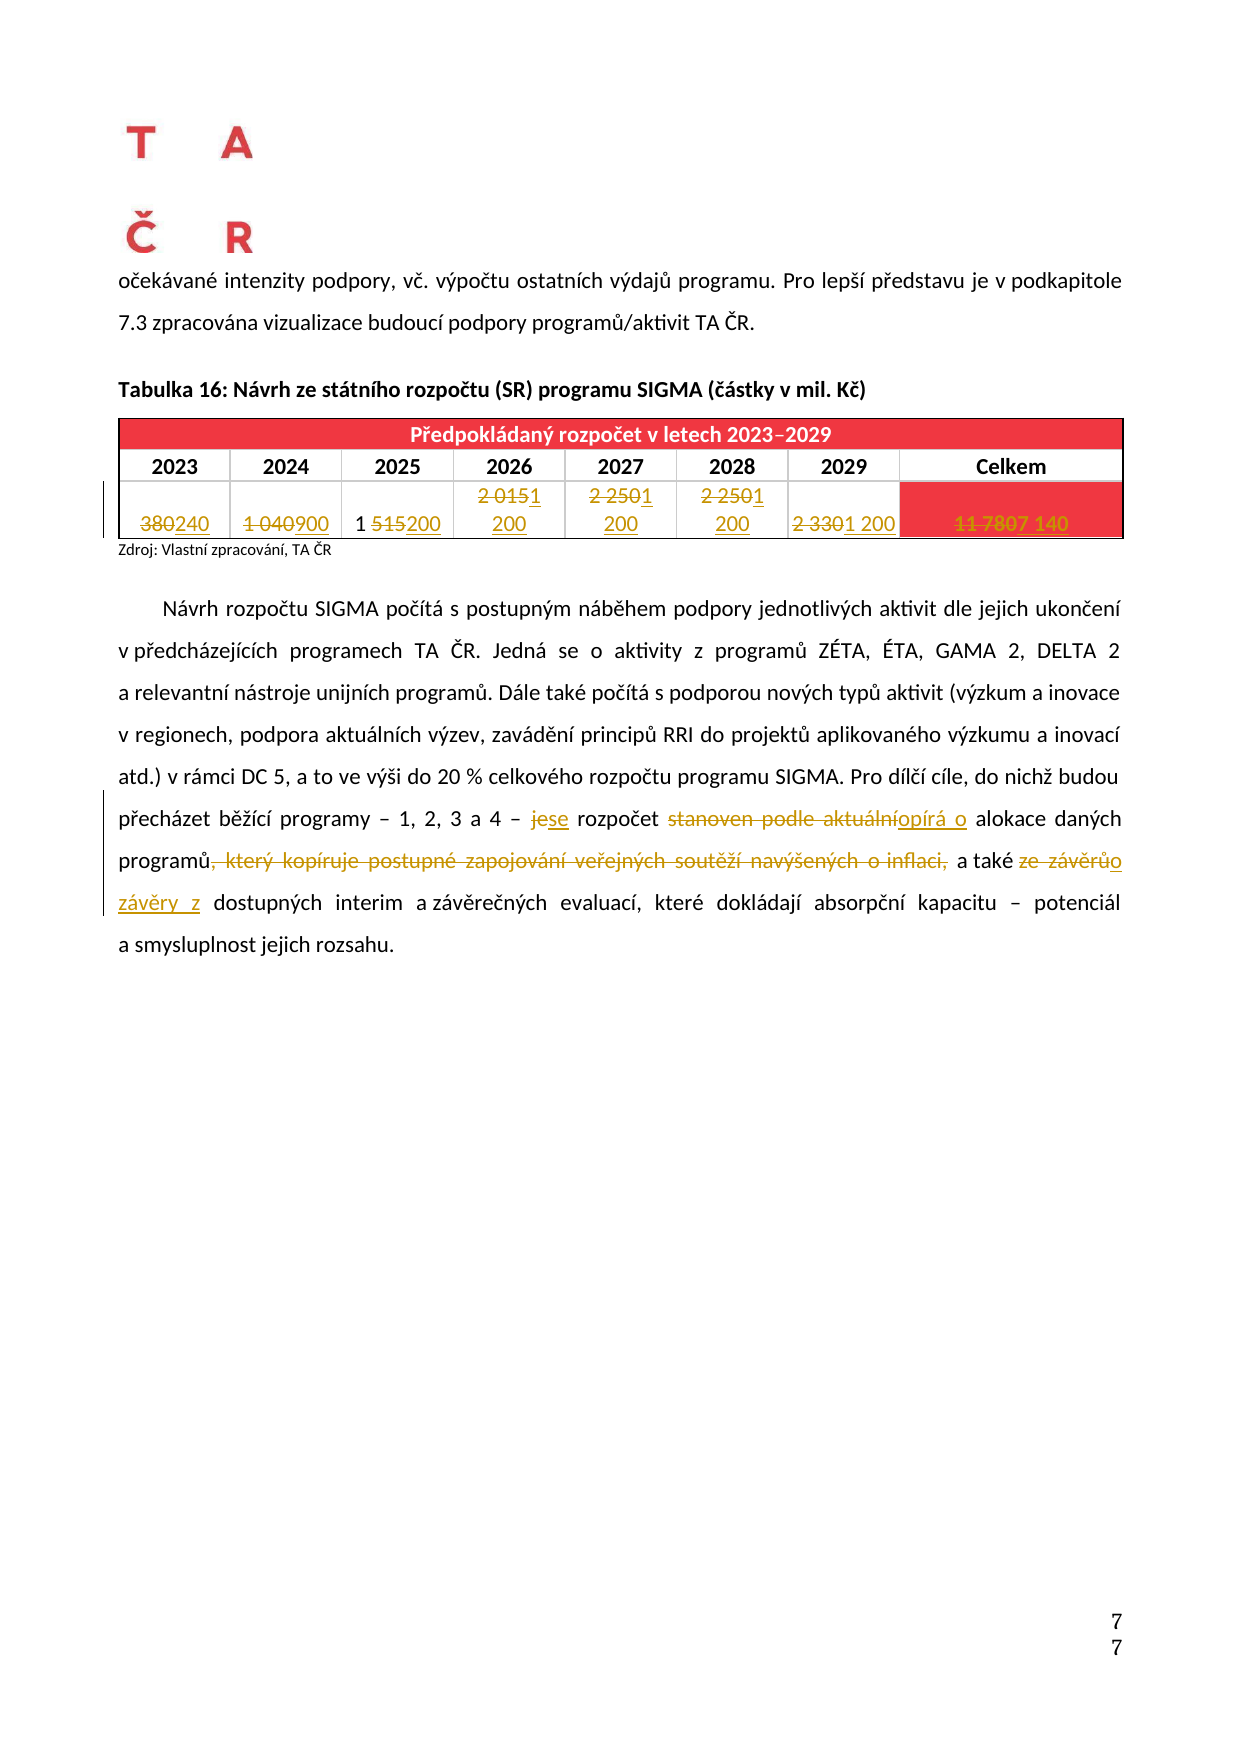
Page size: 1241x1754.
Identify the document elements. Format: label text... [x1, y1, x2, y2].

table_cell Celkem [900, 450, 1122, 480]
table_cell [566, 482, 676, 537]
text Návrh rozpočtu SIGMA počítá s postupným náběhem podpory jednotlivých aktivit dle jejich ukončení v předcházejících programech TA ČR. Jedná se o aktivity z programů ZÉTA, ÉTA, GAMA 2, DELTA 2 a relevantní nástroje unijních programů. Dále také počítá s podporou nových typů aktivit (výzkum a inovace v regionech, podpora aktuálních výzev, zavádění principů RRI do projektů aplikovaného výzkumu a inovací atd.) v rámci DC 5, a to ve výši do 20 % celkového rozpočtu programu SIGMA. Pro dílčí cíle, do nichž budou přecházet běžící programy – 1, 2, 3 a 4 – rozpočet alokace daných programů a také dostupných interim a závěrečných evaluací, které dokládají absorpční kapacitu – potenciál a smysluplnost jejich rozsahu. [118, 594, 1122, 958]
table_cell [231, 482, 341, 537]
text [118, 214, 1122, 336]
table_cell 2026 [454, 450, 564, 480]
table_cell [900, 482, 1122, 537]
table_cell [789, 482, 899, 537]
table_cell [120, 482, 229, 537]
text Zdroj: Vlastní zpracování, TA ČR [118, 539, 1122, 559]
table_cell 2025 [342, 450, 453, 480]
table_cell 1 [342, 482, 453, 537]
table_cell 2027 [566, 450, 676, 480]
table_cell 2024 [231, 450, 341, 480]
table_cell [454, 482, 564, 537]
table_header Předpokládaný rozpočet v letech 2023–2029 [120, 419, 1122, 449]
table_cell 2029 [789, 450, 899, 480]
table_cell 2028 [677, 450, 787, 480]
table_cell [677, 482, 787, 537]
picture [0, 0, 253, 253]
table_cell 2023 [120, 450, 229, 480]
text Tabulka 16: Návrh ze státního rozpočtu (SR) programu SIGMA (částky v mil. Kč) [118, 375, 1122, 403]
